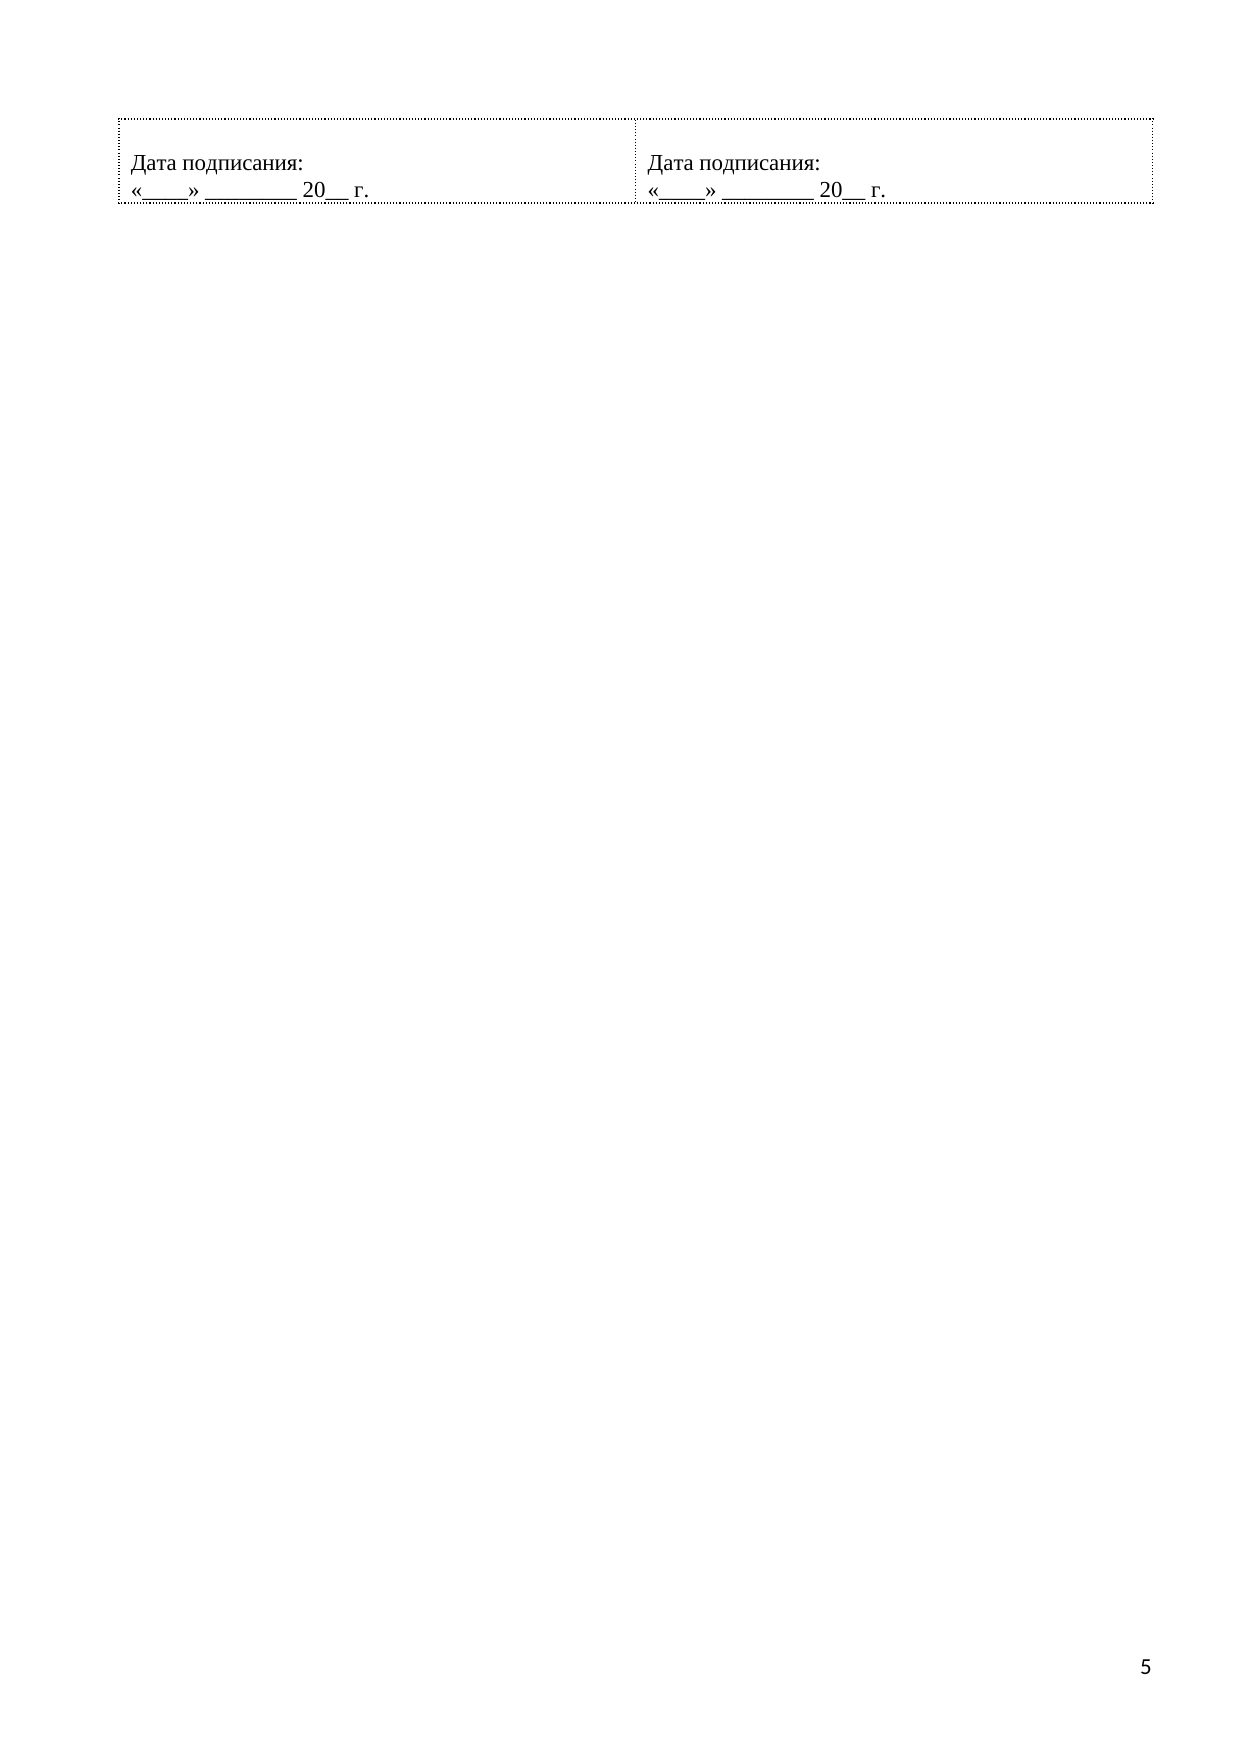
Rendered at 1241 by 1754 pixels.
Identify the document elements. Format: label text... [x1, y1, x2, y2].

table_cell Дата подписания: «____» ________ 20__ г. [119, 118, 636, 202]
table_cell Дата подписания: «____» ________ 20__ г. [636, 118, 1152, 202]
